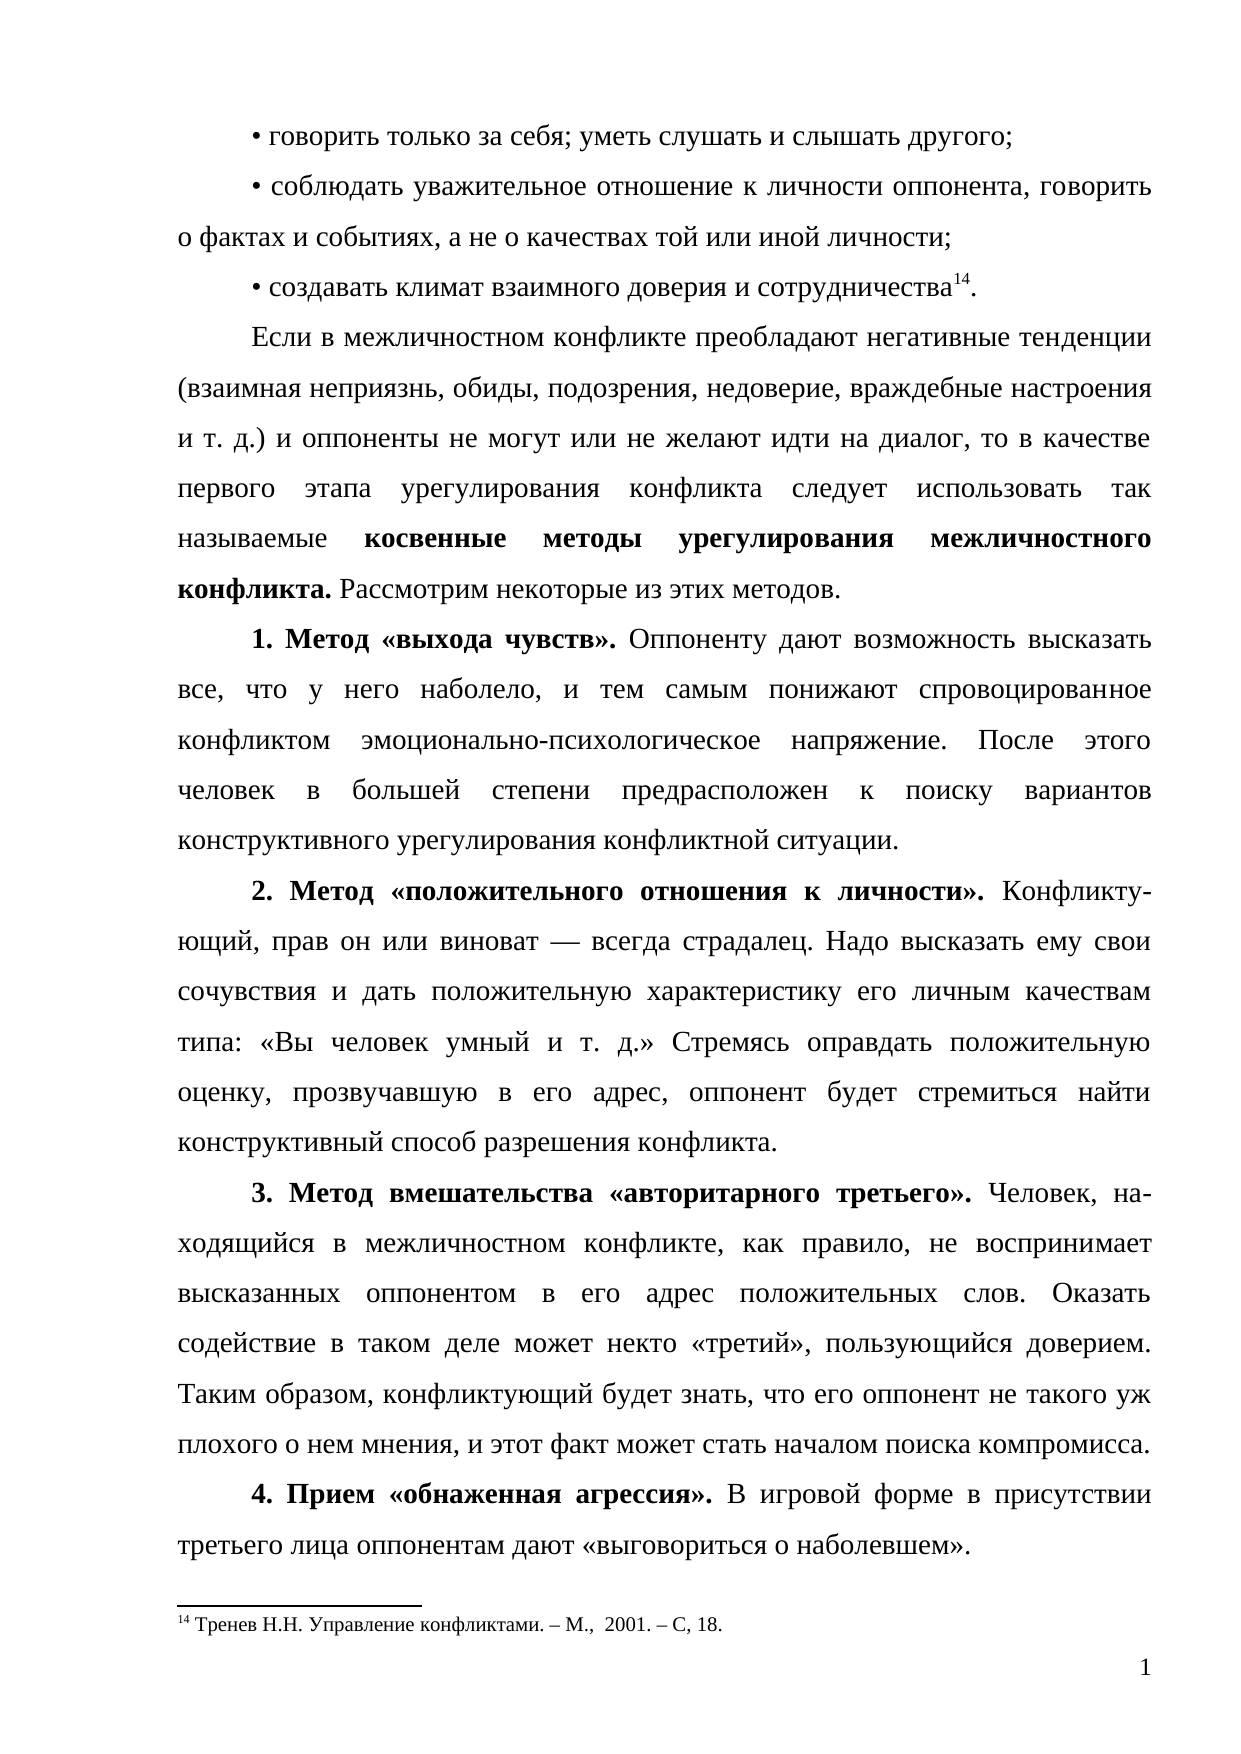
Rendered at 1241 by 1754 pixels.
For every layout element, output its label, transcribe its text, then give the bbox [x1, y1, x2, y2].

text • создавать климат взаимного доверия и сотрудничества. [177, 269, 1152, 303]
text • говорить только за себя; уметь слушать и слышать другого; [177, 118, 1152, 152]
text Если в межличностном конфликте преобладают негативные тенденции (взаимная неприязнь, обиды, подозрения, недоверие, враждебные настроения и т. д.) и оппоненты не могут или не желают идти на диалог, то в качестве первого этапа урегулирования конфликта следует использовать так называемые косвенные методы урегулирования межличностного конфликта. Рассмотрим некоторые из этих методов. [177, 319, 1152, 604]
text 3. Метод вмешательства «авторитарного третьего». Человек, находящийся в межличностном конфликте, как правило, не воспринимает высказанных оппонентом в его адрес положительных слов. Оказать содействие в таком деле может некто «третий», пользующийся доверием. Таким образом, конфликтующий будет знать, что его оппонент не такого уж плохого о нем мнения, и этот факт может стать началом поиска компромисса. [177, 1175, 1152, 1460]
text • соблюдать уважительное отношение к личности оппонента, говорить о фактах и событиях, а не о качествах той или иной личности; [177, 168, 1152, 252]
text 4. Прием «обнаженная агрессия». В игровой форме в присутствии третьего лица оппонентам дают «выговориться о наболевшем». [177, 1477, 1152, 1560]
text 2. Метод «положительного отношения к личности». Конфликтующий, прав он или виноват — всегда страдалец. Надо высказать ему свои сочувствия и дать положительную характеристику его личным качествам типа: «Вы человек умный и т. д.» Стремясь оправдать положительную оценку, прозвучавшую в его адрес, оппонент будет стремиться найти конструктивный способ разрешения конфликта. [177, 873, 1152, 1158]
text 1. Метод «выхода чувств». Оппоненту дают возможность высказать все, что у него наболело, и тем самым понижают спровоцированное конфликтом эмоционально-психологическое напряжение. После этого человек в большей степени предрасположен к поиску вариантов конструктивного урегулирования конфликтной ситуации. [177, 621, 1152, 856]
